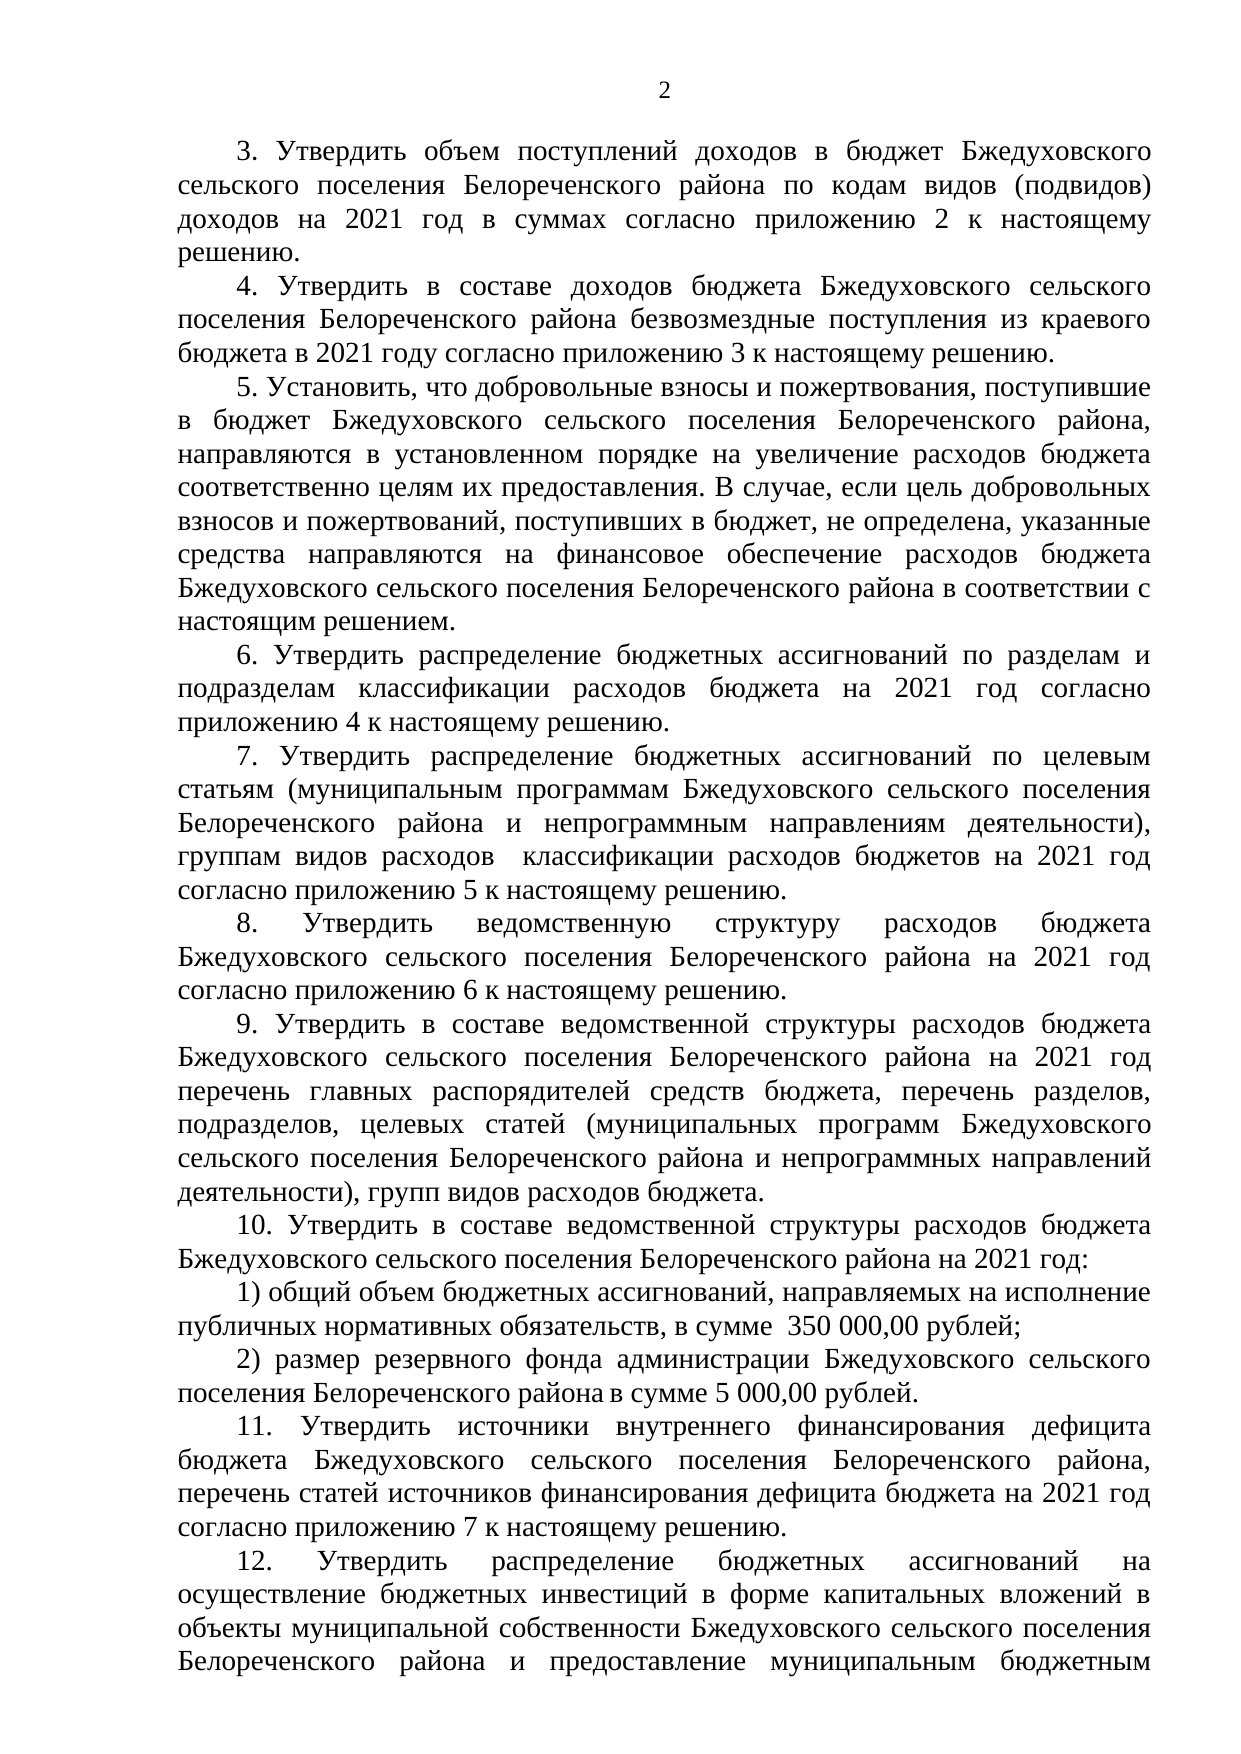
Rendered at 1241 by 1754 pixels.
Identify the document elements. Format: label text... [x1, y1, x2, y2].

text 5. Установить, что добровольные взносы и пожертвования, поступившие в бюджет Бжедуховского сельского поселения Белореченского района, направляются в установленном порядке на увеличение расходов бюджета соответственно целям их предоставления. В случае, если цель добровольных взносов и пожертвований, поступивших в бюджет, не определена, указанные средства направляются на финансовое обеспечение расходов бюджета Бжедуховского сельского поселения Белореченского района в соответствии с настоящим решением. [177, 369, 1152, 637]
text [177, 1543, 1152, 1677]
text 9. Утвердить в составе ведомственной структуры расходов бюджета Бжедуховского сельского поселения Белореченского района на 2021 год перечень главных распорядителей средств бюджета, перечень разделов, подразделов, целевых статей (муниципальных программ Бжедуховского сельского поселения Белореченского района и непрограммных направлений деятельности), групп видов расходов бюджета. [177, 1006, 1152, 1207]
text 7. Утвердить распределение бюджетных ассигнований по целевым статьям (муниципальным программам Бжедуховского сельского поселения Белореченского района и непрограммным направлениям деятельности), группам видов расходов классификации расходов бюджетов на 2021 год согласно приложению 5 к настоящему решению. [177, 738, 1152, 905]
text 8. Утвердить ведомственную структуру расходов бюджета Бжедуховского сельского поселения Белореченского района на 2021 год согласно приложению 6 к настоящему решению. [177, 905, 1152, 1006]
text 2) размер резервного фонда администрации Бжедуховского сельского поселения Белореченского района в сумме 5 000,00 рублей. [177, 1341, 1152, 1408]
text 11. Утвердить источники внутреннего финансирования дефицита бюджета Бжедуховского сельского поселения Белореченского района, перечень статей источников финансирования дефицита бюджета на 2021 год согласно приложению 7 к настоящему решению. [177, 1408, 1152, 1543]
text 3. Утвердить объем поступлений доходов в бюджет Бжедуховского сельского поселения Белореченского района по кодам видов (подвидов) доходов на 2021 год в суммах согласно приложению 2 к настоящему решению. [177, 132, 1152, 268]
text 1) общий объем бюджетных ассигнований, направляемых на исполнение публичных нормативных обязательств, в сумме 350 000,00 рублей; [177, 1274, 1152, 1341]
text 10. Утвердить в составе ведомственной структуры расходов бюджета Бжедуховского сельского поселения Белореченского района на 2021 год: [177, 1207, 1152, 1274]
text 4. Утвердить в составе доходов бюджета Бжедуховского сельского поселения Белореченского района безвозмездные поступления из краевого бюджета в 2021 году согласно приложению 3 к настоящему решению. [177, 268, 1152, 369]
text 6. Утвердить распределение бюджетных ассигнований по разделам и подразделам классификации расходов бюджета на 2021 год согласно приложению 4 к настоящему решению. [177, 637, 1152, 738]
